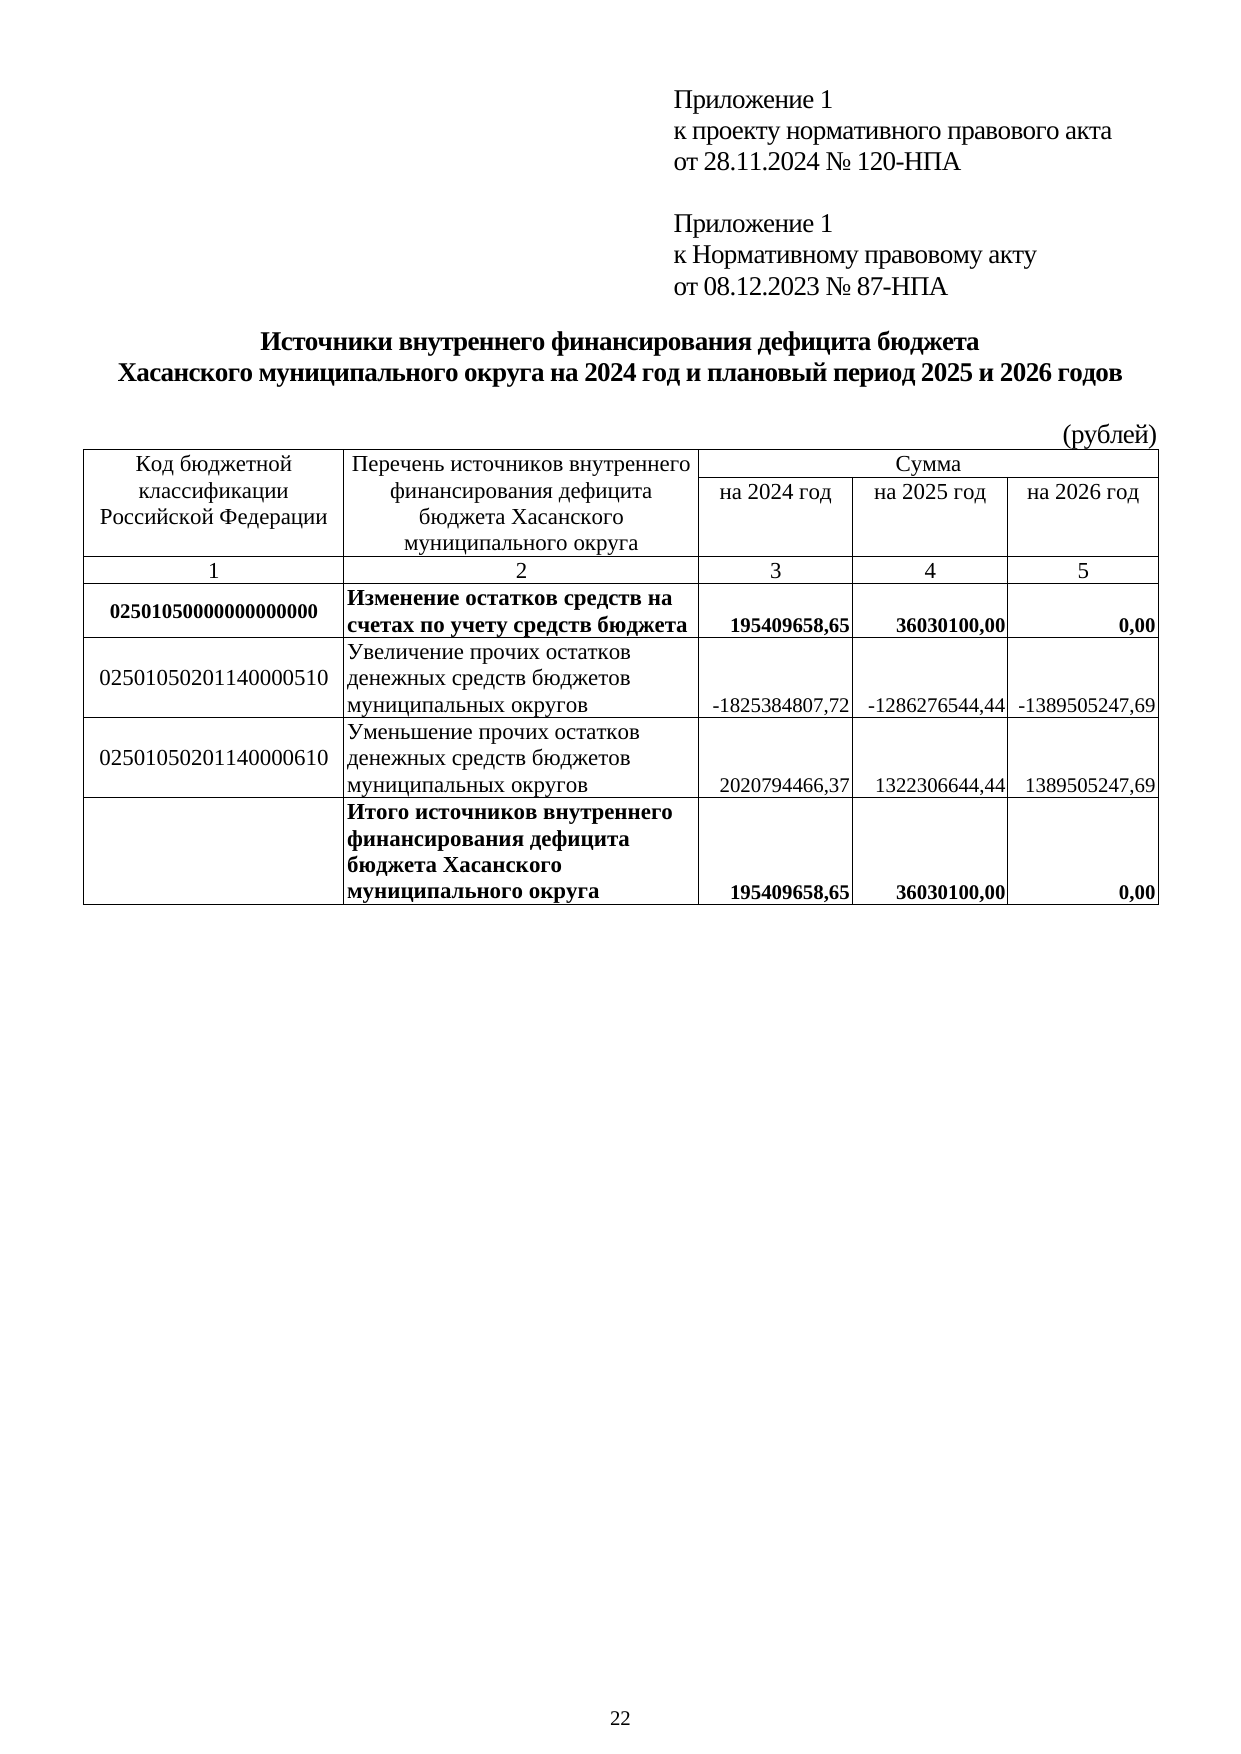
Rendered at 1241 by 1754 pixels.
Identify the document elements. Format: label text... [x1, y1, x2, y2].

text Хасанского муниципального округа на 2024 год и плановый период 2025 и 2026 годов [83, 356, 1157, 387]
table_cell 1389505247,69 [1008, 718, 1158, 797]
table_cell [84, 798, 343, 904]
table_cell 3 [699, 557, 852, 583]
text Приложение 1 [673, 207, 1157, 238]
text от 28.11.2024 № 120-НПА [673, 145, 1157, 176]
table_cell 195409658,65 [699, 798, 852, 904]
table_cell -1825384807,72 [699, 638, 852, 717]
table_cell на 2025 год [853, 478, 1007, 556]
table_header Сумма [699, 450, 1158, 477]
table_header Перечень источников внутреннего финансирования дефицита бюджета Хасанского муниципального округа [344, 450, 698, 556]
text от 08.12.2023 № 87-НПА [673, 269, 1157, 301]
table_cell 02501050000000000000 [84, 584, 343, 637]
text Источники внутреннего финансирования дефицита бюджета [83, 325, 1157, 356]
table_cell Итого источников внутреннего финансирования дефицита бюджета Хасанского муниципального округа [344, 798, 698, 904]
table_cell 02501050201140000510 [84, 638, 343, 717]
table_cell на 2024 год [699, 478, 852, 556]
table_cell 195409658,65 [699, 584, 852, 637]
text Приложение 1 [673, 83, 1157, 114]
table_cell Изменение остатков средств на счетах по учету средств бюджета [344, 584, 698, 637]
table_cell -1389505247,69 [1008, 638, 1158, 717]
table_cell 36030100,00 [853, 584, 1007, 637]
table_cell 2 [344, 557, 698, 583]
text (рублей) [83, 418, 1157, 449]
table_cell -1286276544,44 [853, 638, 1007, 717]
table_cell 2020794466,37 [699, 718, 852, 797]
table_cell Увеличение прочих остатков денежных средств бюджетов муниципальных округов [344, 638, 698, 717]
table_header Код бюджетной классификации Российской Федерации [84, 450, 343, 556]
table_cell 4 [853, 557, 1007, 583]
table_cell Уменьшение прочих остатков денежных средств бюджетов муниципальных округов [344, 718, 698, 797]
table_cell 0,00 [1008, 584, 1158, 637]
table_cell на 2026 год [1008, 478, 1158, 556]
table_cell 36030100,00 [853, 798, 1007, 904]
text к Нормативному правовому акту [673, 238, 1157, 269]
table_cell 5 [1008, 557, 1158, 583]
text к проекту нормативного правового акта [673, 114, 1157, 145]
table_cell 1 [84, 557, 343, 583]
table_cell 0,00 [1008, 798, 1158, 904]
table_cell 1322306644,44 [853, 718, 1007, 797]
table_cell 02501050201140000610 [84, 718, 343, 797]
